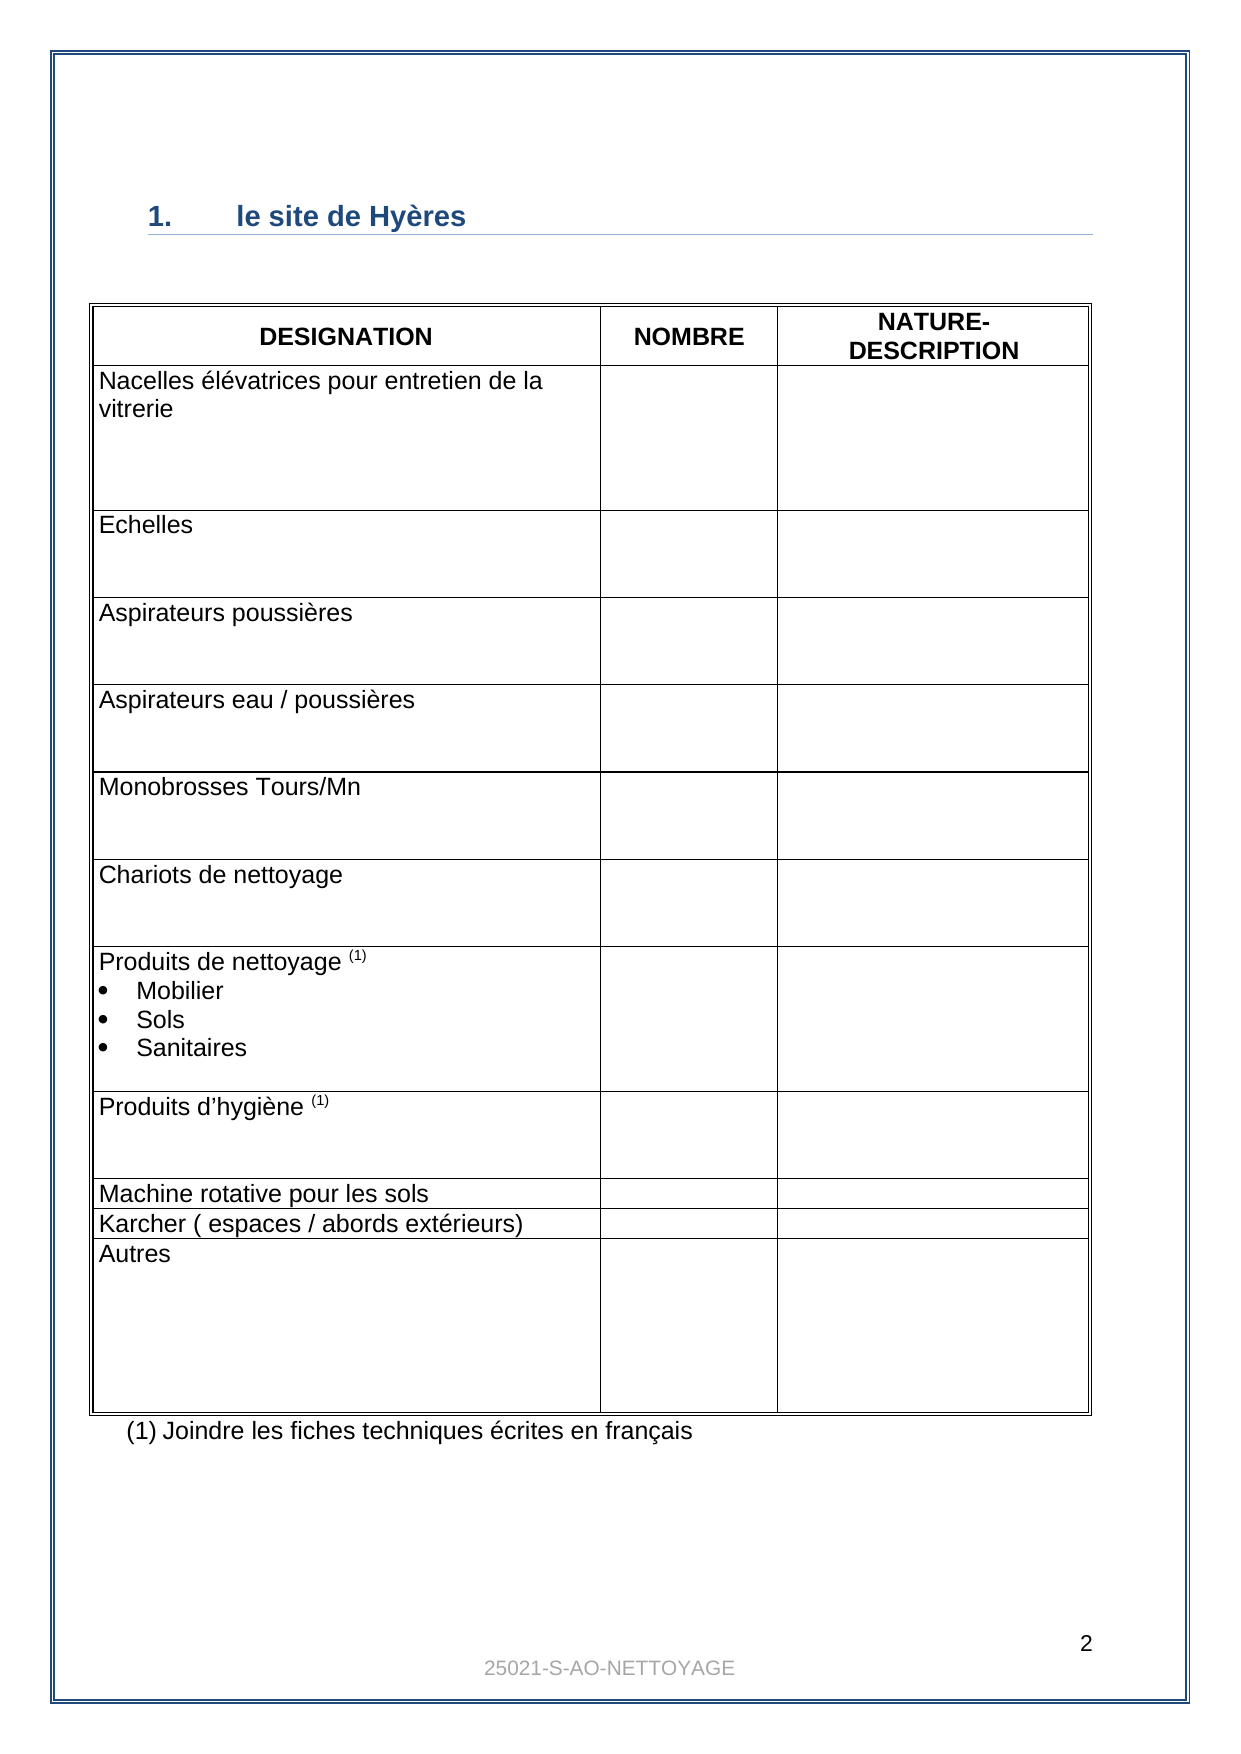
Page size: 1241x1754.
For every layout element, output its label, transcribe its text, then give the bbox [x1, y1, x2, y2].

table_cell [601, 685, 777, 771]
table_cell [601, 1092, 777, 1178]
table_cell [778, 511, 1088, 597]
list le site de Hyères [148, 199, 1093, 234]
table_cell Karcher ( espaces / abords extérieurs) [94, 1209, 600, 1238]
table_cell Chariots de nettoyage [94, 860, 600, 946]
table_cell Produits de nettoyage (1) Mobilier Sols Sanitaires [94, 947, 600, 1091]
table_cell [601, 1179, 777, 1208]
table_cell Echelles [94, 511, 600, 597]
table_cell [778, 947, 1088, 1091]
table_cell [778, 1239, 1088, 1411]
table_header NOMBRE [601, 307, 777, 365]
table_cell Aspirateurs poussières [94, 598, 600, 684]
table_cell Machine rotative pour les sols [94, 1179, 600, 1208]
table_cell [778, 1209, 1088, 1238]
table_cell [778, 366, 1088, 509]
table_cell [778, 1092, 1088, 1178]
table_cell Nacelles élévatrices pour entretien de la vitrerie [94, 366, 600, 509]
table_cell [601, 511, 777, 597]
table_cell [778, 1179, 1088, 1208]
table_cell [601, 947, 777, 1091]
table_cell [778, 860, 1088, 946]
text (1) Joindre les fiches techniques écrites en français [89, 1416, 1093, 1445]
table_cell [601, 1209, 777, 1238]
table_cell Monobrosses Tours/Mn [94, 773, 600, 859]
table_cell [778, 685, 1088, 771]
table_cell Aspirateurs eau / poussières [94, 685, 600, 771]
table_cell [601, 598, 777, 684]
table_cell [601, 860, 777, 946]
table_cell Produits d’hygiène (1) [94, 1092, 600, 1178]
table_header DESIGNATION [94, 307, 600, 365]
table_cell [601, 1239, 777, 1411]
table_cell Autres [94, 1239, 600, 1411]
table_cell [778, 598, 1088, 684]
table_cell [601, 773, 777, 859]
table_cell [601, 366, 777, 509]
table_header NATURE- DESCRIPTION [778, 307, 1088, 365]
table_cell [778, 773, 1088, 859]
